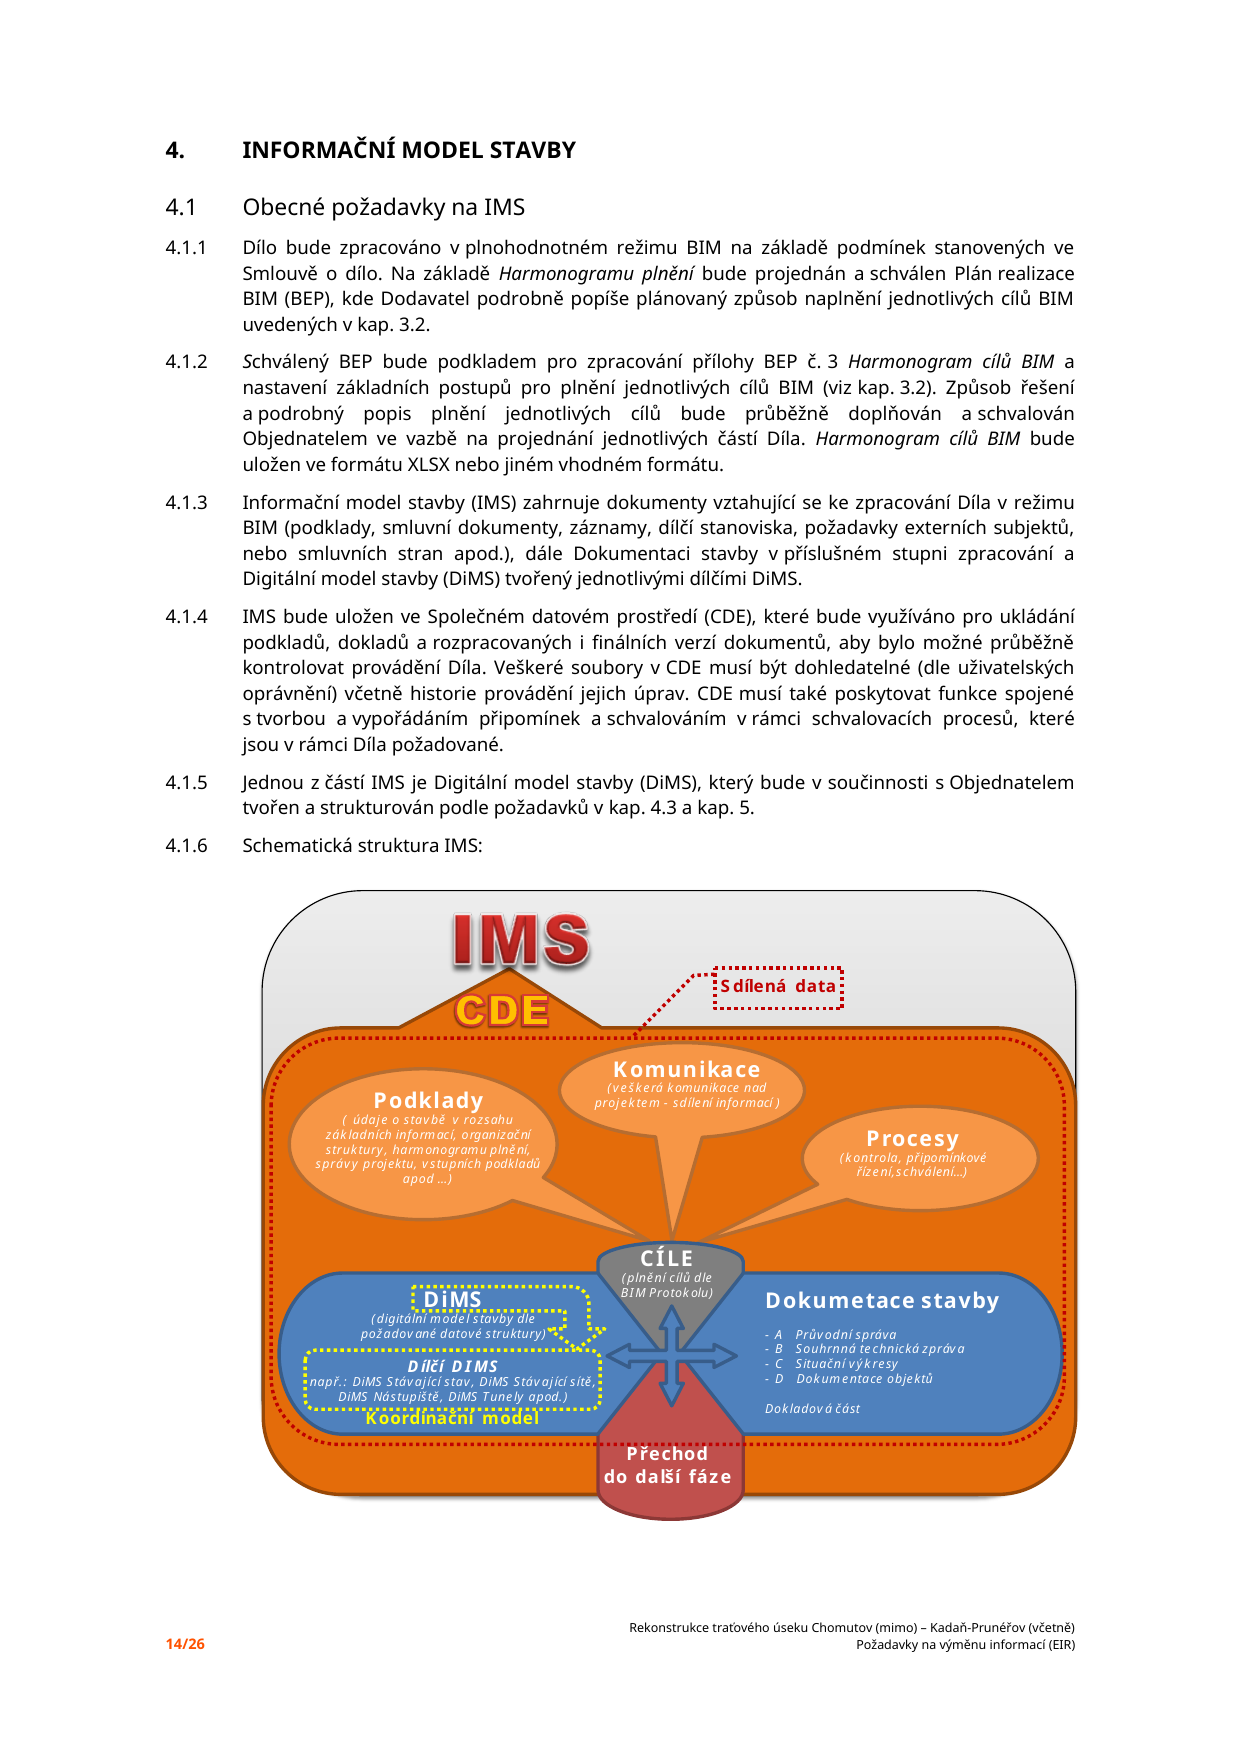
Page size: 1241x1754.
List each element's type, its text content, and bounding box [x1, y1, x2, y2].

text Obecné požadavky na IMS [165, 191, 1075, 222]
text Schválený BEP bude podkladem pro zpracování přílohy BEP č. 3 Harmonogram cílů BIM a nastavení základních postupů pro plnění jednotlivých cílů BIM (viz kap. 3.2). Způsob řešení a podrobný popis plnění jednotlivých cílů bude průběžně doplňován a schvalován Objednatelem ve vazbě na projednání jednotlivých částí Díla. Harmonogram cílů BIM bude uložen ve formátu XLSX nebo jiném vhodném formátu. [165, 349, 1075, 476]
text Dílo bude zpracováno v plnohodnotném režimu BIM na základě podmínek stanovených ve Smlouvě o dílo. Na základě Harmonogramu plnění bude projednán a schválen Plán realizace BIM (BEP), kde Dodavatel podrobně popíše plánovaný způsob naplnění jednotlivých cílů BIM uvedených v kap. 3.2. [165, 234, 1075, 336]
text Schematická struktura IMS: [165, 833, 1075, 858]
text Informační model stavby [165, 134, 1075, 166]
text Jednou z částí IMS je Digitální model stavby (DiMS), který bude v součinnosti s Objednatelem tvořen a strukturován podle požadavků v kap. 4.3 a kap. 5. [165, 769, 1075, 820]
text IMS bude uložen ve Společném datovém prostředí (CDE), které bude využíváno pro ukládání podkladů, dokladů a rozpracovaných i finálních verzí dokumentů, aby bylo možné průběžně kontrolovat provádění Díla. Veškeré soubory v CDE musí být dohledatelné (dle uživatelských oprávnění) včetně historie provádění jejich úprav. CDE musí také poskytovat funkce spojené s tvorbou a vypořádáním připomínek a schvalováním v rámci schvalovacích procesů, které jsou v rámci Díla požadované. [165, 603, 1075, 757]
text Informační model stavby (IMS) zahrnuje dokumenty vztahující se ke zpracování Díla v režimu BIM (podklady, smluvní dokumenty, záznamy, dílčí stanoviska, požadavky externích subjektů, nebo smluvních stran apod.), dále Dokumentaci stavby v příslušném stupni zpracování a Digitální model stavby (DiMS) tvořený jednotlivými dílčími DiMS. [165, 489, 1075, 591]
